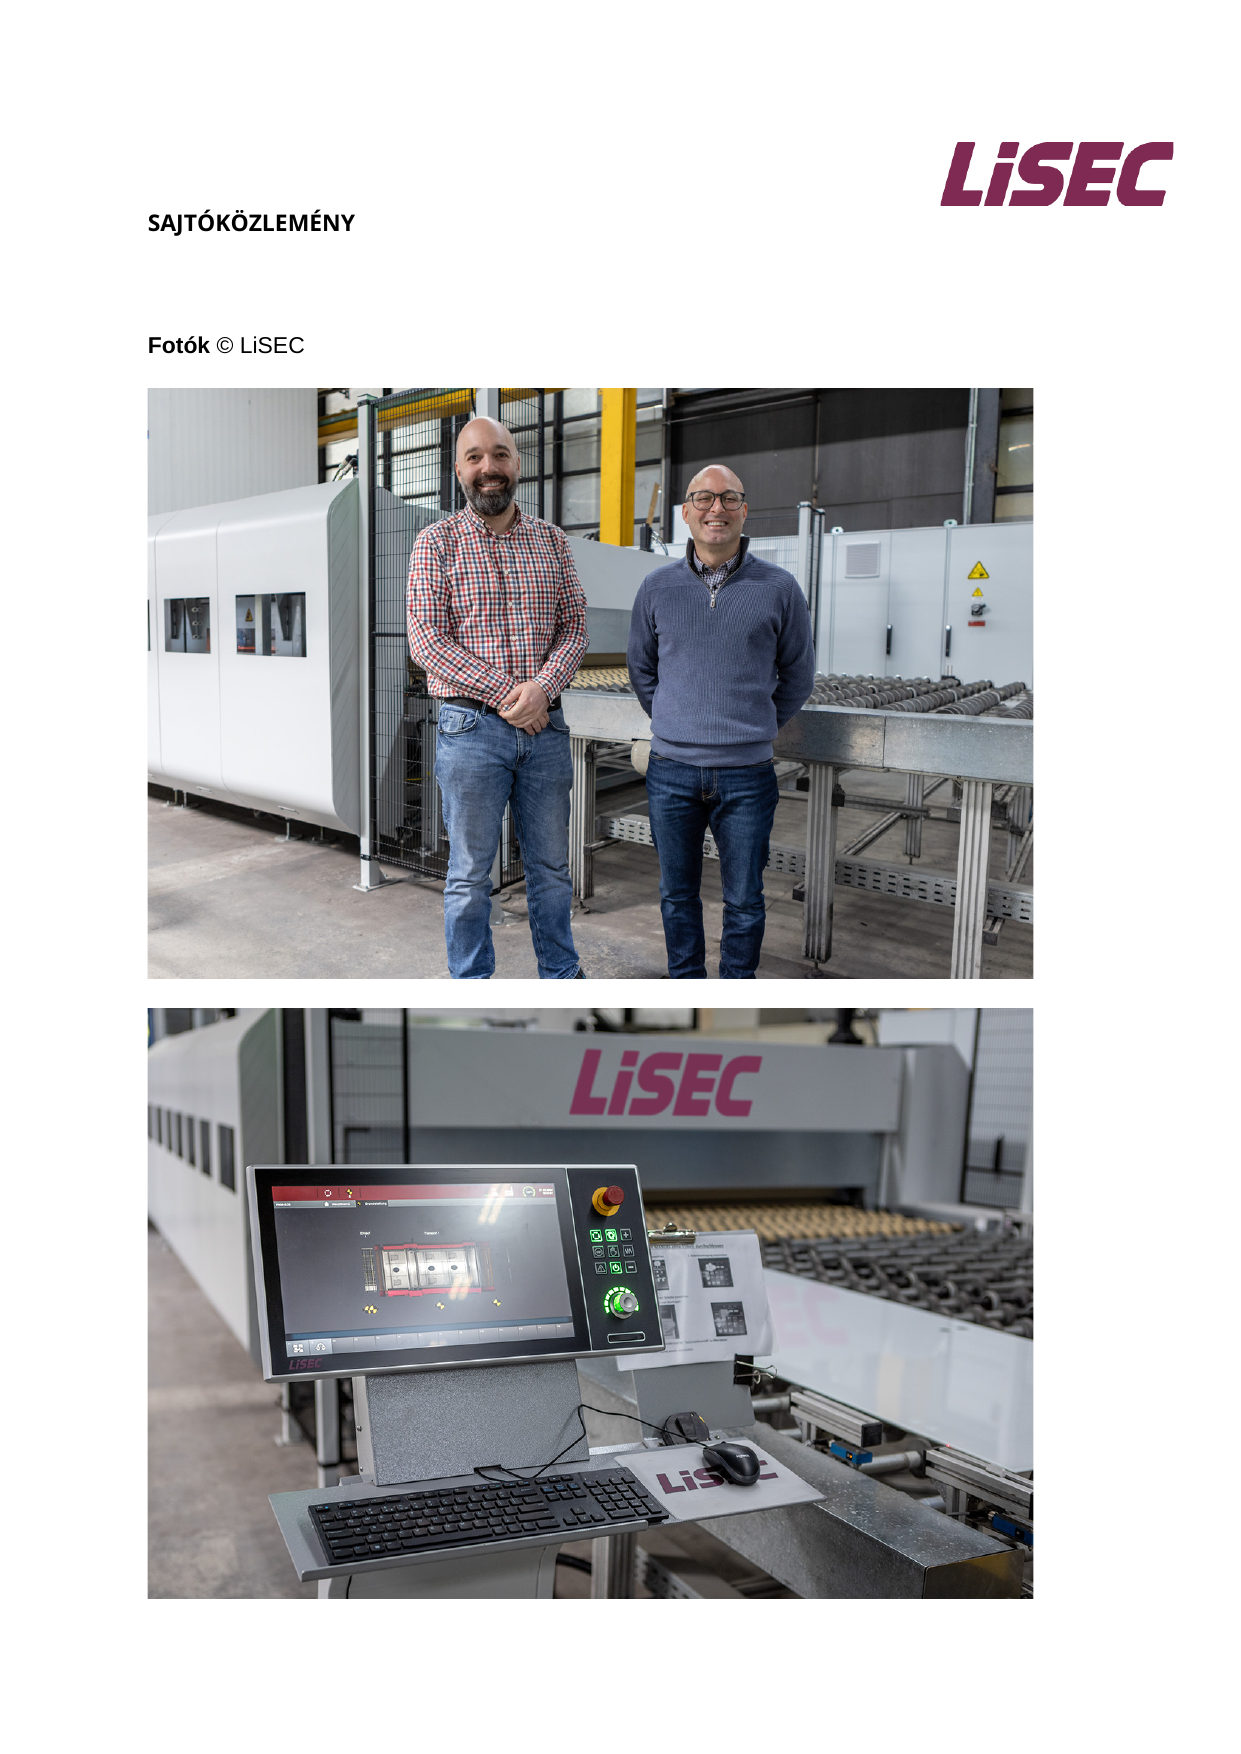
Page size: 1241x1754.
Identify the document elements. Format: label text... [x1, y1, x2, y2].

text Fotók © LiSEC [148, 332, 1093, 359]
picture [147, 388, 1034, 979]
picture [939, 142, 1173, 205]
picture [147, 1008, 1034, 1599]
